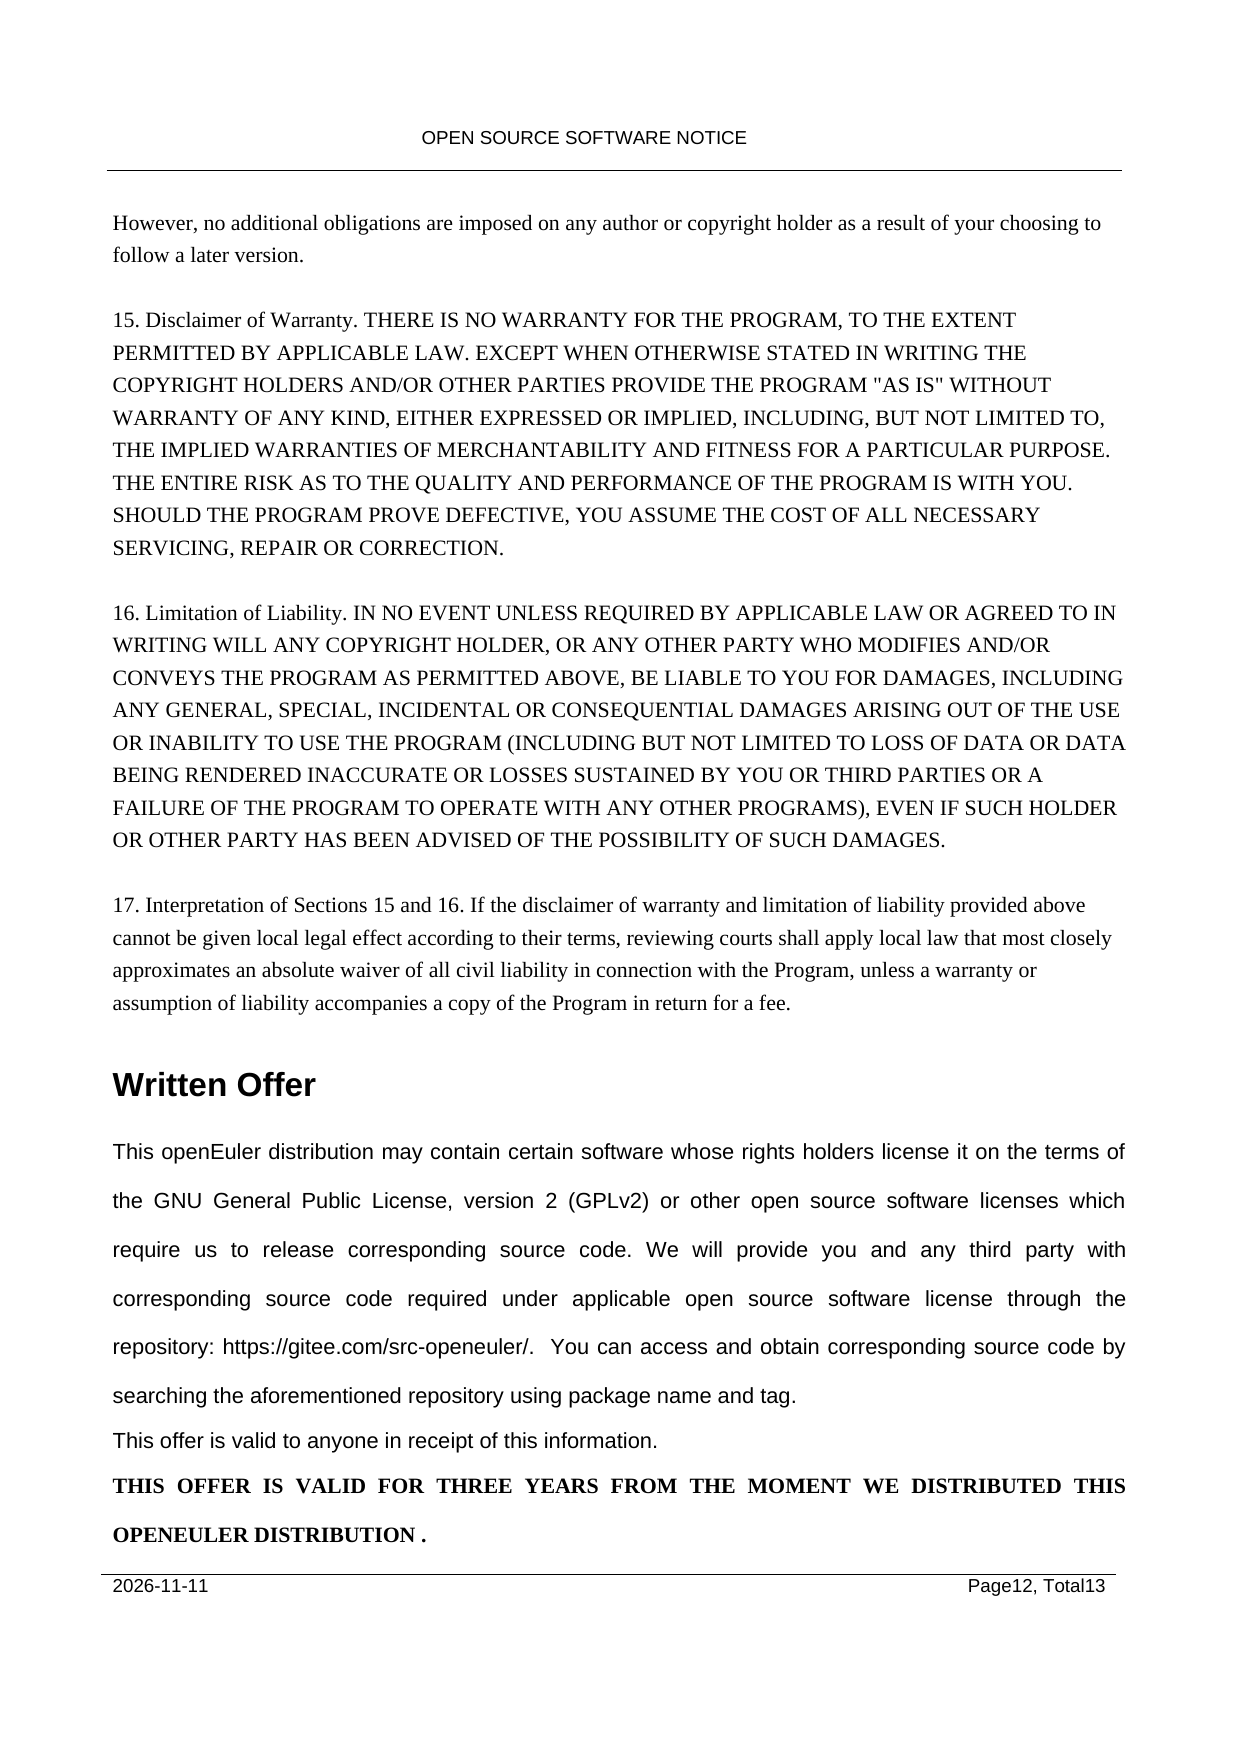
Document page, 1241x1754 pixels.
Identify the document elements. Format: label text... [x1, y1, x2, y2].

text Written Offer [112, 1051, 1128, 1116]
text THIS OFFER IS VALID FOR THREE YEARS FROM THE MOMENT WE DISTRIBUTED THIS OPENEULER DISTRIBUTION . [112, 1469, 1128, 1551]
text This openEuler distribution may contain certain software whose rights holders license it on the terms of the GNU General Public License, version 2 (GPLv2) or other open source software licenses which require us to release corresponding source code. We will provide you and any third party with corresponding source code required under applicable open source software license through the repository: https://gitee.com/src-openeuler/. You can access and obtain corresponding source code by searching the aforementioned repository using package name and tag. [112, 1136, 1128, 1412]
text This offer is valid to anyone in receipt of this information. [112, 1424, 1128, 1457]
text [112, 206, 1128, 1051]
